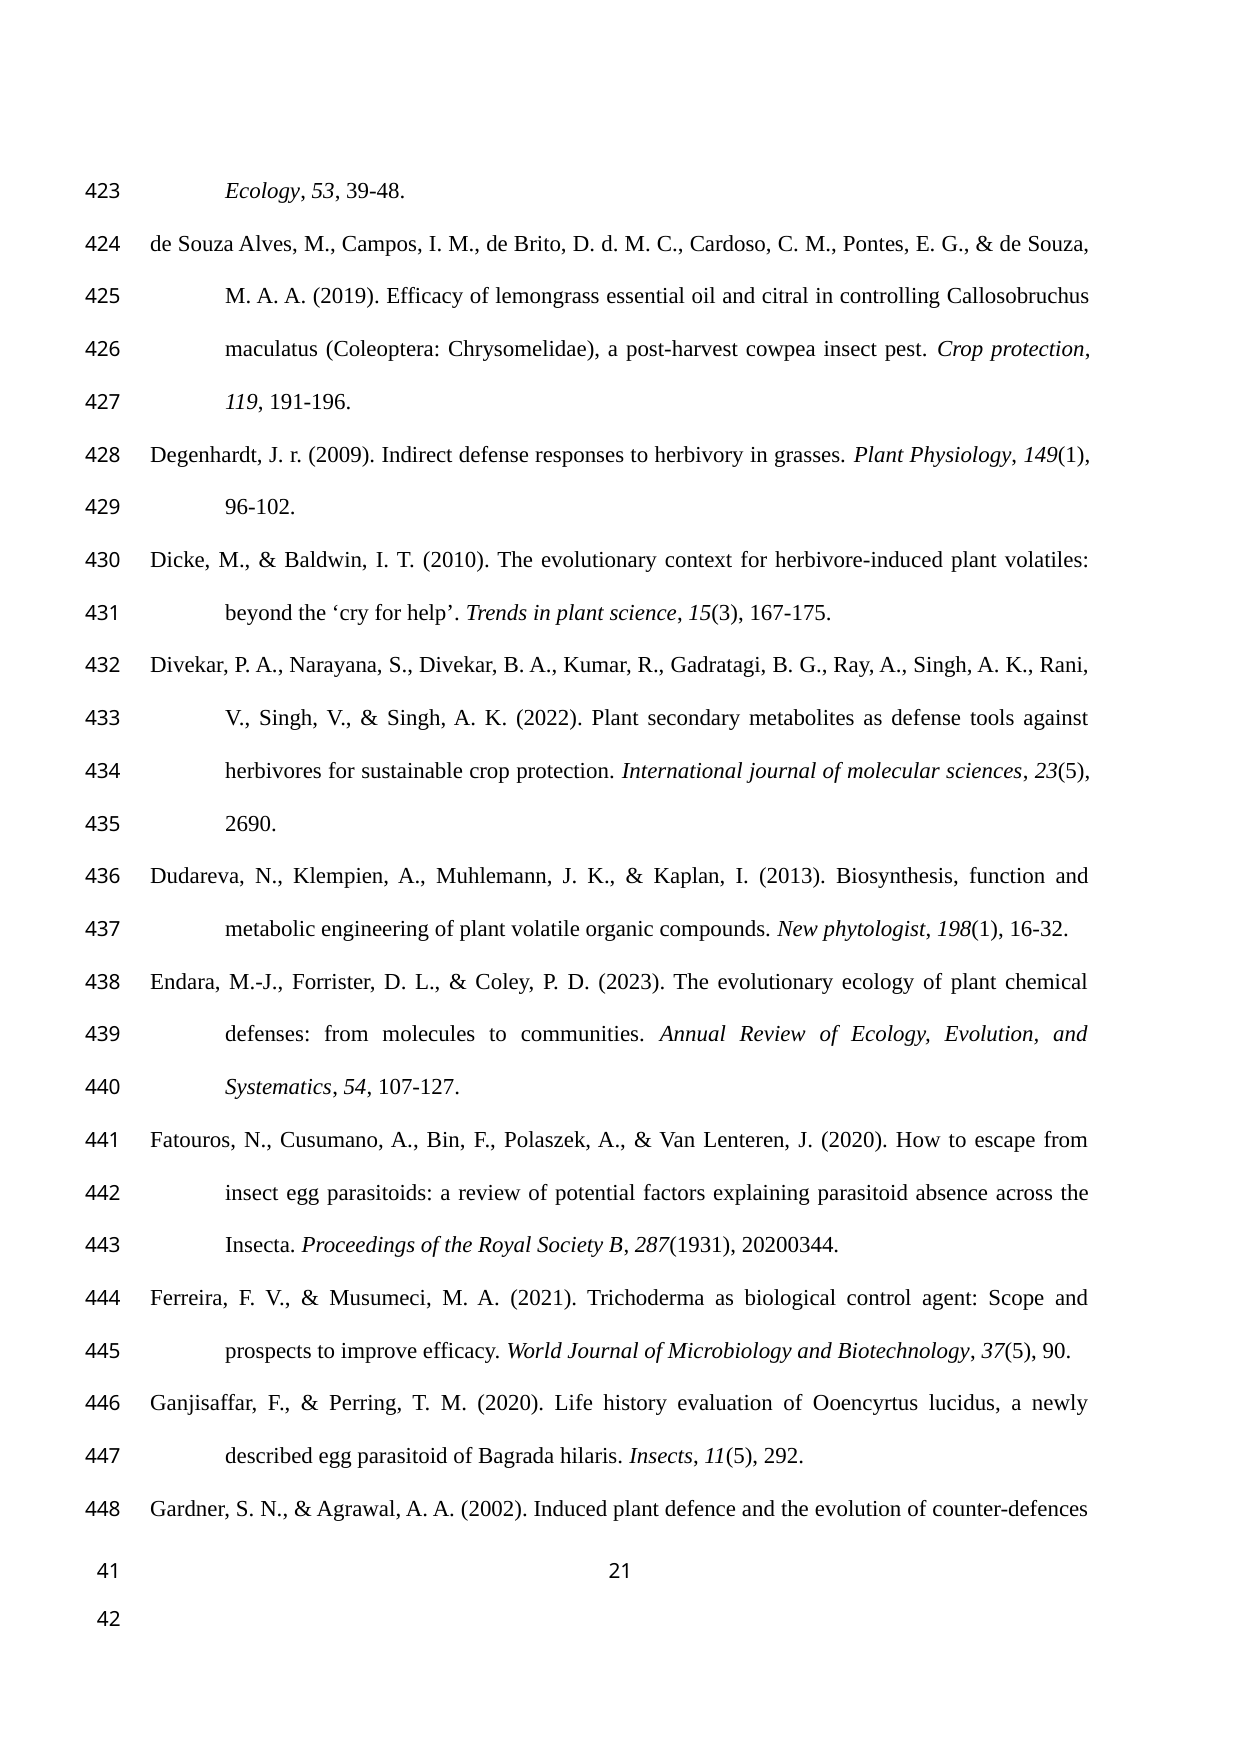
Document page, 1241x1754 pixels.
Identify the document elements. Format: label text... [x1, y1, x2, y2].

text Fatouros, N., Cusumano, A., Bin, F., Polaszek, A., & Van Lenteren, J. (2020). How to escape from insect egg parasitoids: a review of potential factors explaining parasitoid absence across the Insecta. Proceedings of the Royal Society B, 287(1931), 20200344. [150, 1126, 1090, 1258]
text Endara, M.-J., Forrister, D. L., & Coley, P. D. (2023). The evolutionary ecology of plant chemical defenses: from molecules to communities. Annual Review of Ecology, Evolution, and Systematics, 54, 107-127. [150, 968, 1090, 1099]
text Divekar, P. A., Narayana, S., Divekar, B. A., Kumar, R., Gadratagi, B. G., Ray, A., Singh, A. K., Rani, V., Singh, V., & Singh, A. K. (2022). Plant secondary metabolites as defense tools against herbivores for sustainable crop protection. International journal of molecular sciences, 23(5), 2690. [150, 652, 1090, 836]
text de Souza Alves, M., Campos, I. M., de Brito, D. d. M. C., Cardoso, C. M., Pontes, E. G., & de Souza, M. A. A. (2019). Efficacy of lemongrass essential oil and citral in controlling Callosobruchus maculatus (Coleoptera: Chrysomelidae), a post-harvest cowpea insect pest. Crop protection, 119, 191-196. [150, 230, 1090, 414]
text Ganjisaffar, F., & Perring, T. M. (2020). Life history evaluation of Ooencyrtus lucidus, a newly described egg parasitoid of Bagrada hilaris. Insects, 11(5), 292. [150, 1389, 1090, 1468]
text Dicke, M., & Baldwin, I. T. (2010). The evolutionary context for herbivore-induced plant volatiles: beyond the ‘cry for help’. Trends in plant science, 15(3), 167-175. [150, 546, 1090, 625]
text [150, 177, 1090, 203]
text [150, 1495, 1090, 1521]
text Degenhardt, J. r. (2009). Indirect defense responses to herbivory in grasses. Plant Physiology, 149(1), 96-102. [150, 441, 1090, 520]
text Dudareva, N., Klempien, A., Muhlemann, J. K., & Kaplan, I. (2013). Biosynthesis, function and metabolic engineering of plant volatile organic compounds. New phytologist, 198(1), 16-32. [150, 862, 1090, 941]
text Ferreira, F. V., & Musumeci, M. A. (2021). Trichoderma as biological control agent: Scope and prospects to improve efficacy. World Journal of Microbiology and Biotechnology, 37(5), 90. [150, 1284, 1090, 1363]
